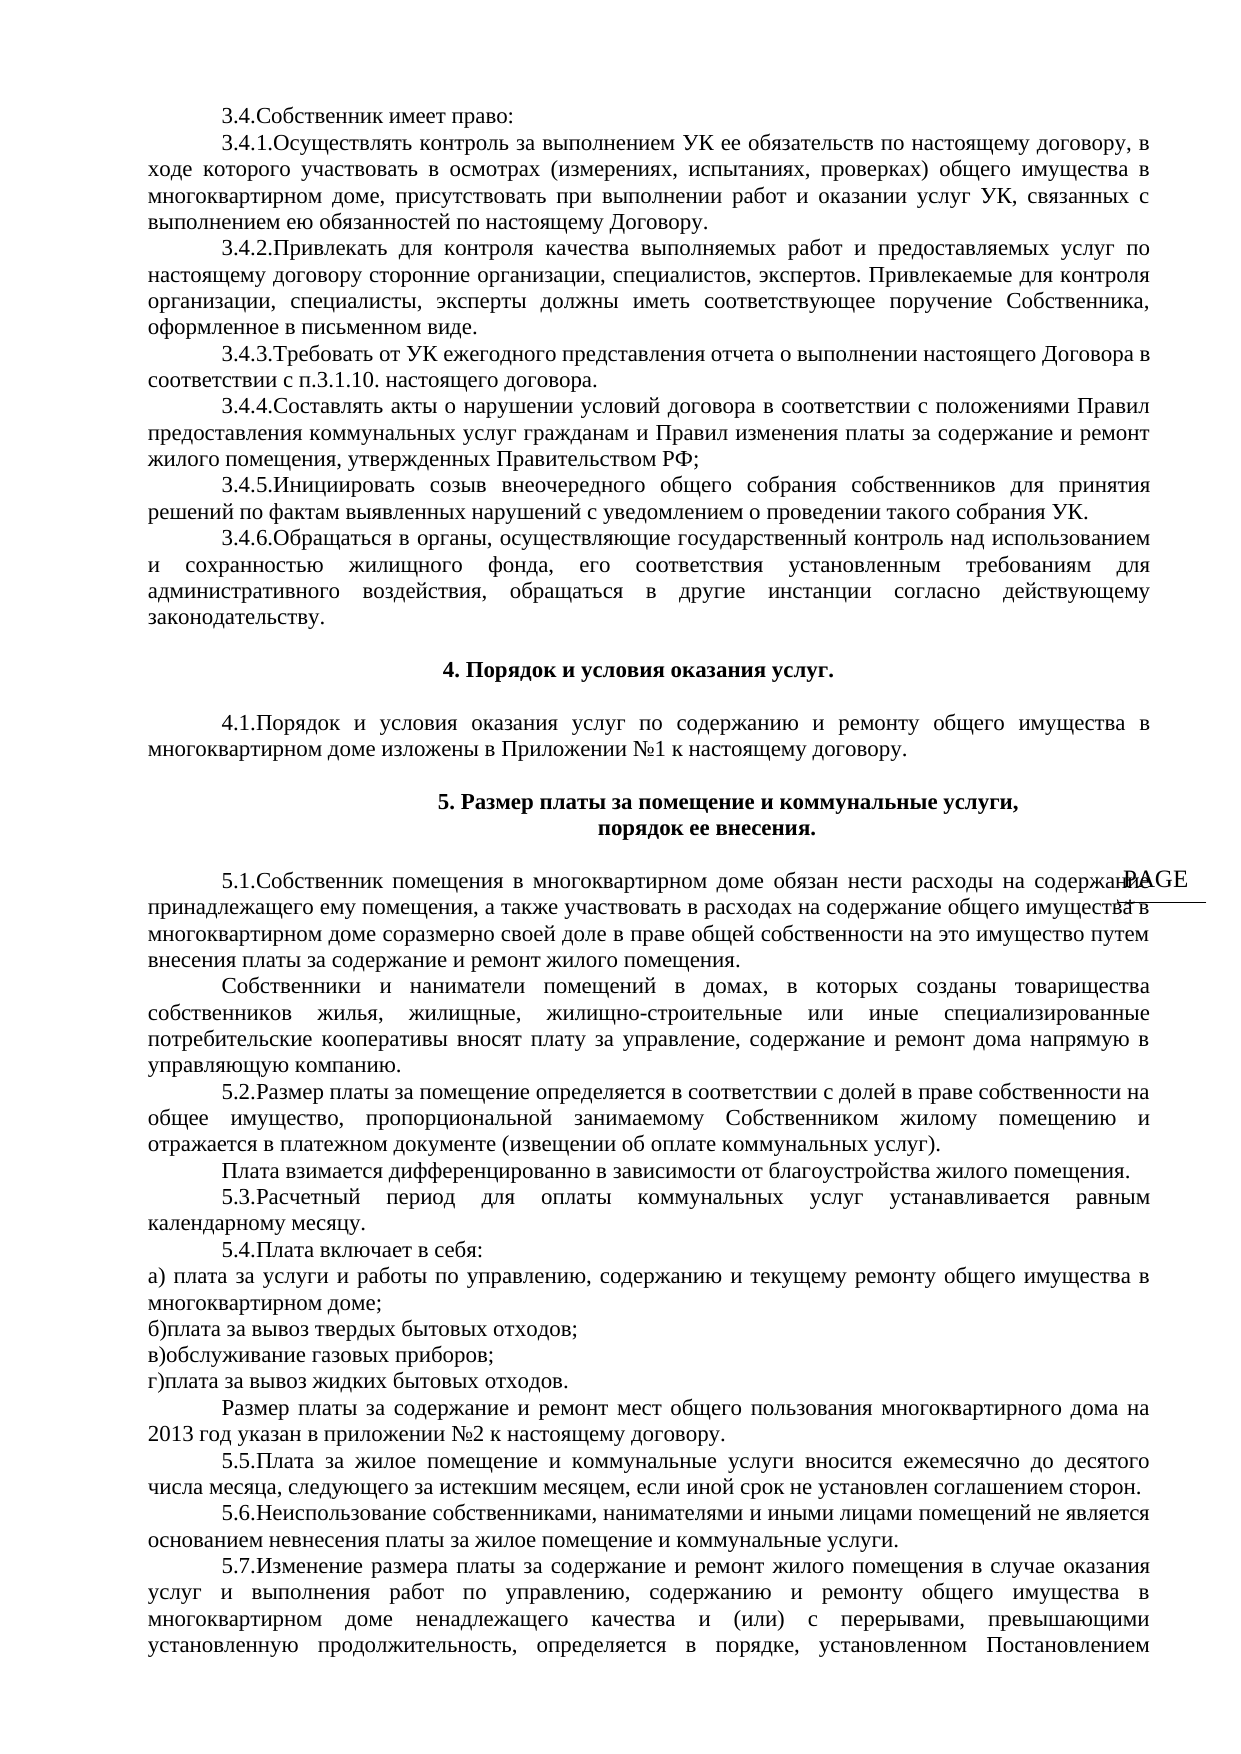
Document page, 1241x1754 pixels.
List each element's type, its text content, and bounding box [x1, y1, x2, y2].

text 3.4.1.Осуществлять контроль за выполнением УК ее обязательств по настоящему договору, в ходе которого участвовать в осмотрах (измерениях, испытаниях, проверках) общего имущества в многоквартирном доме, присутствовать при выполнении работ и оказании услуг УК, связанных с выполнением ею обязанностей по настоящему Договору. [148, 129, 1152, 234]
text 4.1.Порядок и условия оказания услуг по содержанию и ремонту общего имущества в многоквартирном доме изложены в Приложении №1 к настоящему договору. [148, 709, 1152, 761]
text в)обслуживание газовых приборов; [148, 1341, 1152, 1368]
text 3.4.3.Требовать от УК ежегодного представления отчета о выполнении настоящего Договора в соответствии с п.3.1.10. настоящего договора. [148, 340, 1152, 392]
text 3.4.2.Привлекать для контроля качества выполняемых работ и предоставляемых услуг по настоящему договору сторонние организации, специалистов, экспертов. Привлекаемые для контроля организации, специалисты, эксперты должны иметь соответствующее поручение Собственника, оформленное в письменном виде. [148, 234, 1152, 340]
text 5.5.Плата за жилое помещение и коммунальные услуги вносится ежемесячно до десятого числа месяца, следующего за истекшим месяцем, если иной срок не установлен соглашением сторон. [148, 1447, 1152, 1499]
text 3.4.5.Инициировать созыв внеочередного общего собрания собственников для принятия решений по фактам выявленных нарушений с уведомлением о проведении такого собрания УК. [148, 472, 1152, 524]
text 3.4.Собственник имеет право: [148, 103, 1152, 129]
text 3.4.4.Составлять акты о нарушении условий договора в соответствии с положениями Правил предоставления коммунальных услуг гражданам и Правил изменения платы за содержание и ремонт жилого помещения, утвержденных Правительством РФ; [148, 392, 1152, 472]
text 5.3.Расчетный период для оплаты коммунальных услуг устанавливается равным календарному месяцу. [148, 1183, 1152, 1236]
text 5.1.Собственник помещения в многоквартирном доме обязан нести расходы на содержание принадлежащего ему помещения, а также участвовать в расходах на содержание общего имущества в многоквартирном доме соразмерно своей доле в праве общей собственности на это имущество путем внесения платы за содержание и ремонт жилого помещения. [148, 867, 1152, 972]
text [148, 1552, 1152, 1657]
text Размер платы за содержание и ремонт мест общего пользования многоквартирного дома на 2013 год указан в приложении №2 к настоящему договору. [148, 1394, 1152, 1447]
text 5.6.Неиспользование собственниками, нанимателями и иными лицами помещений не является основанием невнесения платы за жилое помещение и коммунальные услуги. [148, 1499, 1152, 1552]
text 5.4.Плата включает в себя: [148, 1236, 1152, 1262]
text 5.2.Размер платы за помещение определяется в соответствии с долей в праве собственности на общее имущество, пропорциональной занимаемому Собственником жилому помещению и отражается в платежном документе (извещении об оплате коммунальных услуг). [148, 1078, 1152, 1157]
text Собственники и наниматели помещений в домах, в которых созданы товарищества собственников жилья, жилищные, жилищно-строительные или иные специализированные потребительские кооперативы вносят плату за управление, содержание и ремонт дома напрямую в управляющую компанию. [148, 972, 1152, 1078]
text 3.4.6.Обращаться в органы, осуществляющие государственный контроль над использованием и сохранностью жилищного фонда, его соответствия установленным требованиям для административного воздействия, обращаться в другие инстанции согласно действующему законодательству. [148, 524, 1152, 630]
text г)плата за вывоз жидких бытовых отходов. [148, 1368, 1152, 1394]
text а) плата за услуги и работы по управлению, содержанию и текущему ремонту общего имущества в многоквартирном доме; [148, 1262, 1152, 1315]
text 5. Размер платы за помещение и коммунальные услуги, [369, 788, 1152, 814]
text б)плата за вывоз твердых бытовых отходов; [148, 1315, 1152, 1341]
text порядок ее внесения. [369, 814, 1152, 841]
text Плата взимается дифференцированно в зависимости от благоустройства жилого помещения. [148, 1157, 1152, 1183]
text 4. Порядок и условия оказания услуг. [148, 656, 1152, 682]
